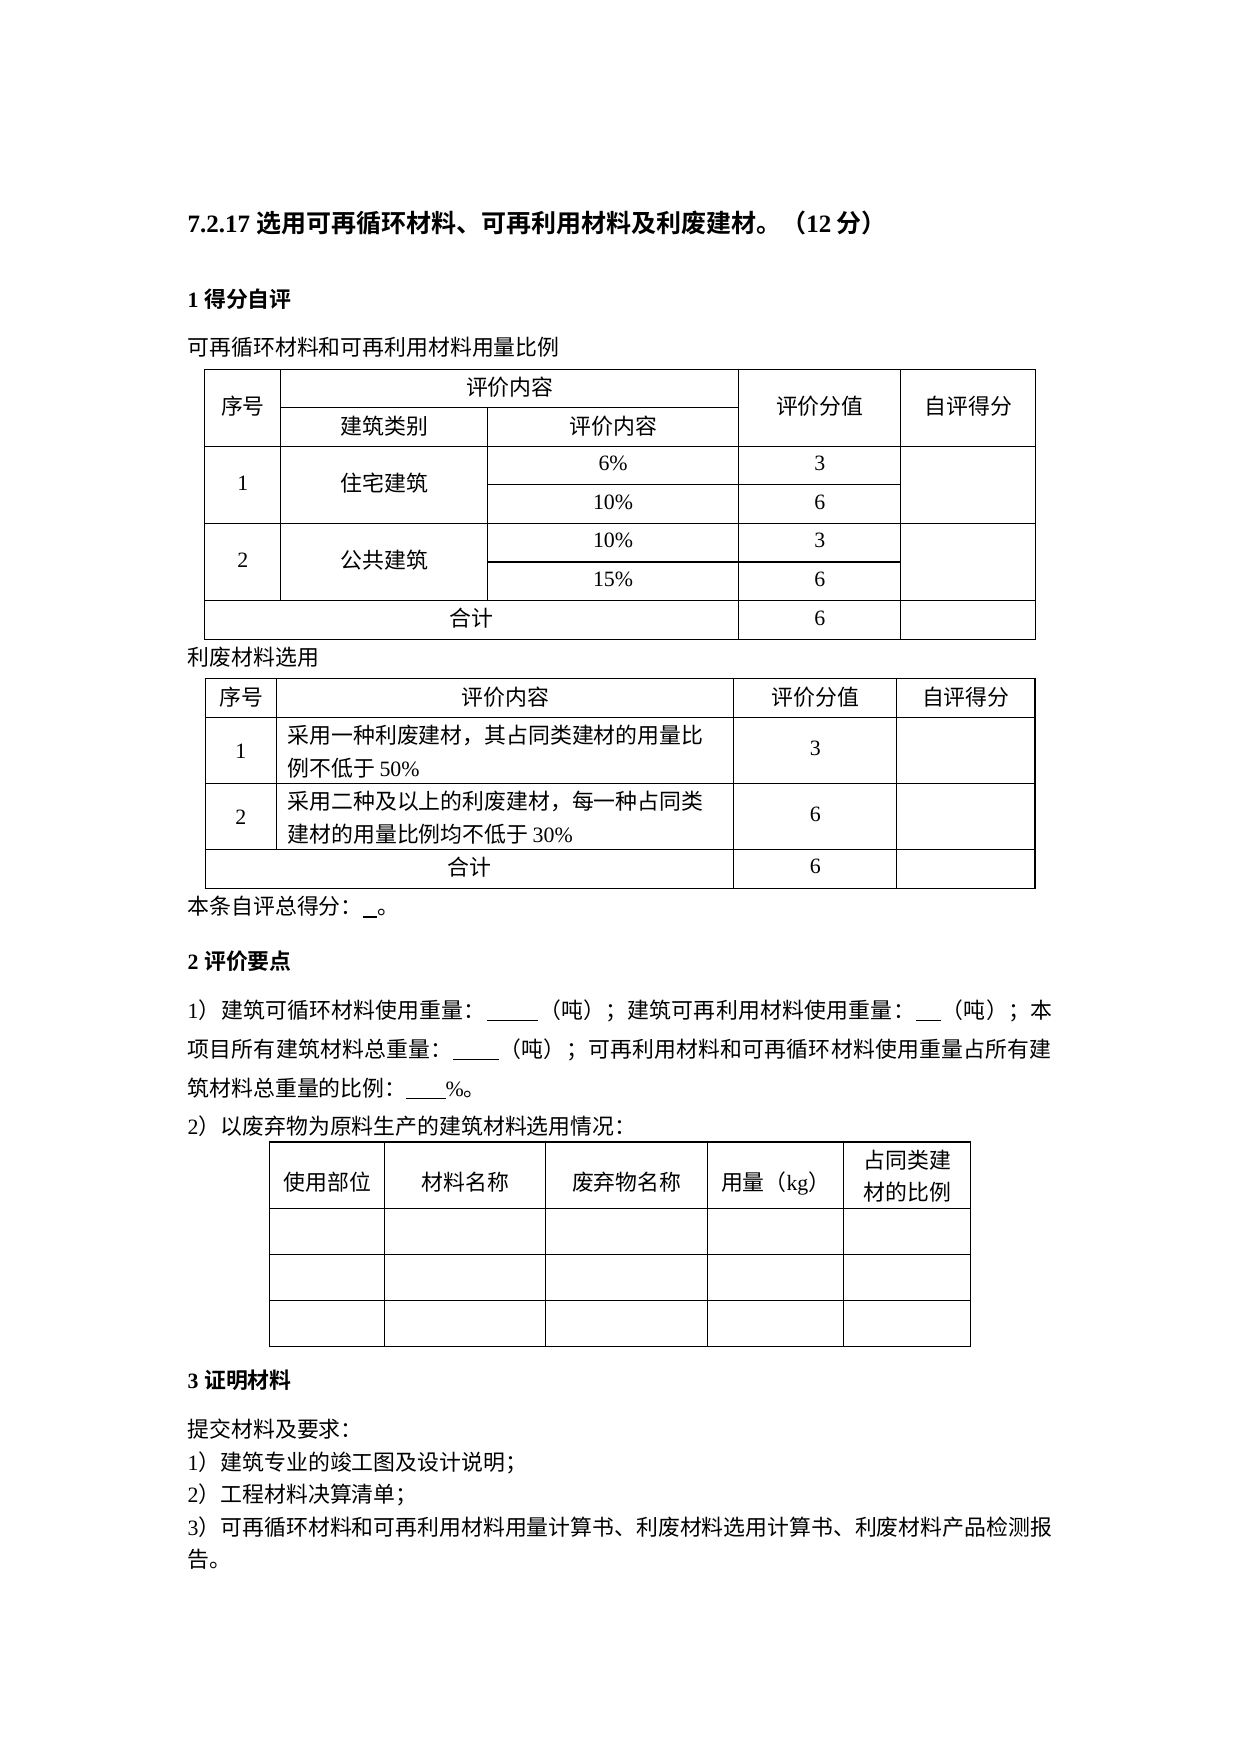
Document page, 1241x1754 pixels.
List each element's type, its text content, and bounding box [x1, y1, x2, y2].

text 本条自评总得分： 。 [187, 888, 1053, 921]
text 2）工程材料决算清单； [187, 1477, 1053, 1509]
text 利废材料选用 [187, 639, 1053, 672]
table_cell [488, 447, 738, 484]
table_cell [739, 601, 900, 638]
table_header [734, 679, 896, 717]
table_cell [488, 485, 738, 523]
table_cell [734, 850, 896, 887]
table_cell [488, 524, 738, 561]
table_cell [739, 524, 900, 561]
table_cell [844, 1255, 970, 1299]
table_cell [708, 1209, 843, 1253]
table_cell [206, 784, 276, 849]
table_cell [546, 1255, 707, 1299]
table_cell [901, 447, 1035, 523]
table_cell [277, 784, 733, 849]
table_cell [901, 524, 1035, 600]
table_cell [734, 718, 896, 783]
subtitle 7.2.17 选用可再循环材料、可再利用材料及利废建材。（12分） [187, 189, 1053, 254]
text 2）以废弃物为原料生产的建筑材料选用情况： [187, 1109, 1053, 1141]
text 1 得分自评 [187, 281, 1053, 314]
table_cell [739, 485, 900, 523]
text 1）建筑专业的竣工图及设计说明； [187, 1444, 1053, 1477]
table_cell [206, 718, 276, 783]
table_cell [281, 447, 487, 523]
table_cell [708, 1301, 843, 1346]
text 3）可再循环材料和可再利用材料用量计算书、利废材料选用计算书、利废材料产品检测报告。 [187, 1509, 1053, 1574]
text 3 证明材料 [187, 1363, 1053, 1395]
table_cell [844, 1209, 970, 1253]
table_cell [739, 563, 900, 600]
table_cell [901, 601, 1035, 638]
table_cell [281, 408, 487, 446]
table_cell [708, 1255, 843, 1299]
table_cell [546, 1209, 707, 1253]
text 2 评价要点 [187, 943, 1053, 976]
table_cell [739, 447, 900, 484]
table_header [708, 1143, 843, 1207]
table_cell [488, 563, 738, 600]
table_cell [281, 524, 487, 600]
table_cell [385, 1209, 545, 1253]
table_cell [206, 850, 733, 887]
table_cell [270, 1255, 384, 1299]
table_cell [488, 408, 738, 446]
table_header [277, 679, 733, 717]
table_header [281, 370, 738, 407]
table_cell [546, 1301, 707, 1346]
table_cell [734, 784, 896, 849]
text 提交材料及要求： [187, 1412, 1053, 1444]
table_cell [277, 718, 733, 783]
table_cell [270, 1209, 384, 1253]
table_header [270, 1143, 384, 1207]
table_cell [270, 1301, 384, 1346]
text 1）建筑可循环材料使用重量： （吨）；建筑可再利用材料使用重量： （吨）；本项目所有建筑材料总重量： （吨）；可再利用材料和可再循环材料使用重量占所有建筑材料总重量的比例： %。 [187, 992, 1053, 1103]
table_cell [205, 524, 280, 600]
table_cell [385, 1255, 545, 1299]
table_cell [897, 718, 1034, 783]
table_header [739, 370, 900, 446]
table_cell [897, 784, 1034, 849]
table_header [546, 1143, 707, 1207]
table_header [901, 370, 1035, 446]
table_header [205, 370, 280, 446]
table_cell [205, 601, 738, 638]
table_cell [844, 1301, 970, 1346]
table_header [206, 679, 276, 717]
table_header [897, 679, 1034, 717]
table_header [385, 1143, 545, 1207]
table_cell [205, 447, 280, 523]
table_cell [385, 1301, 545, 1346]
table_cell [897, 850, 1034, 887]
text 可再循环材料和可再利用材料用量比例 [187, 330, 1053, 362]
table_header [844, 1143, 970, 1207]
